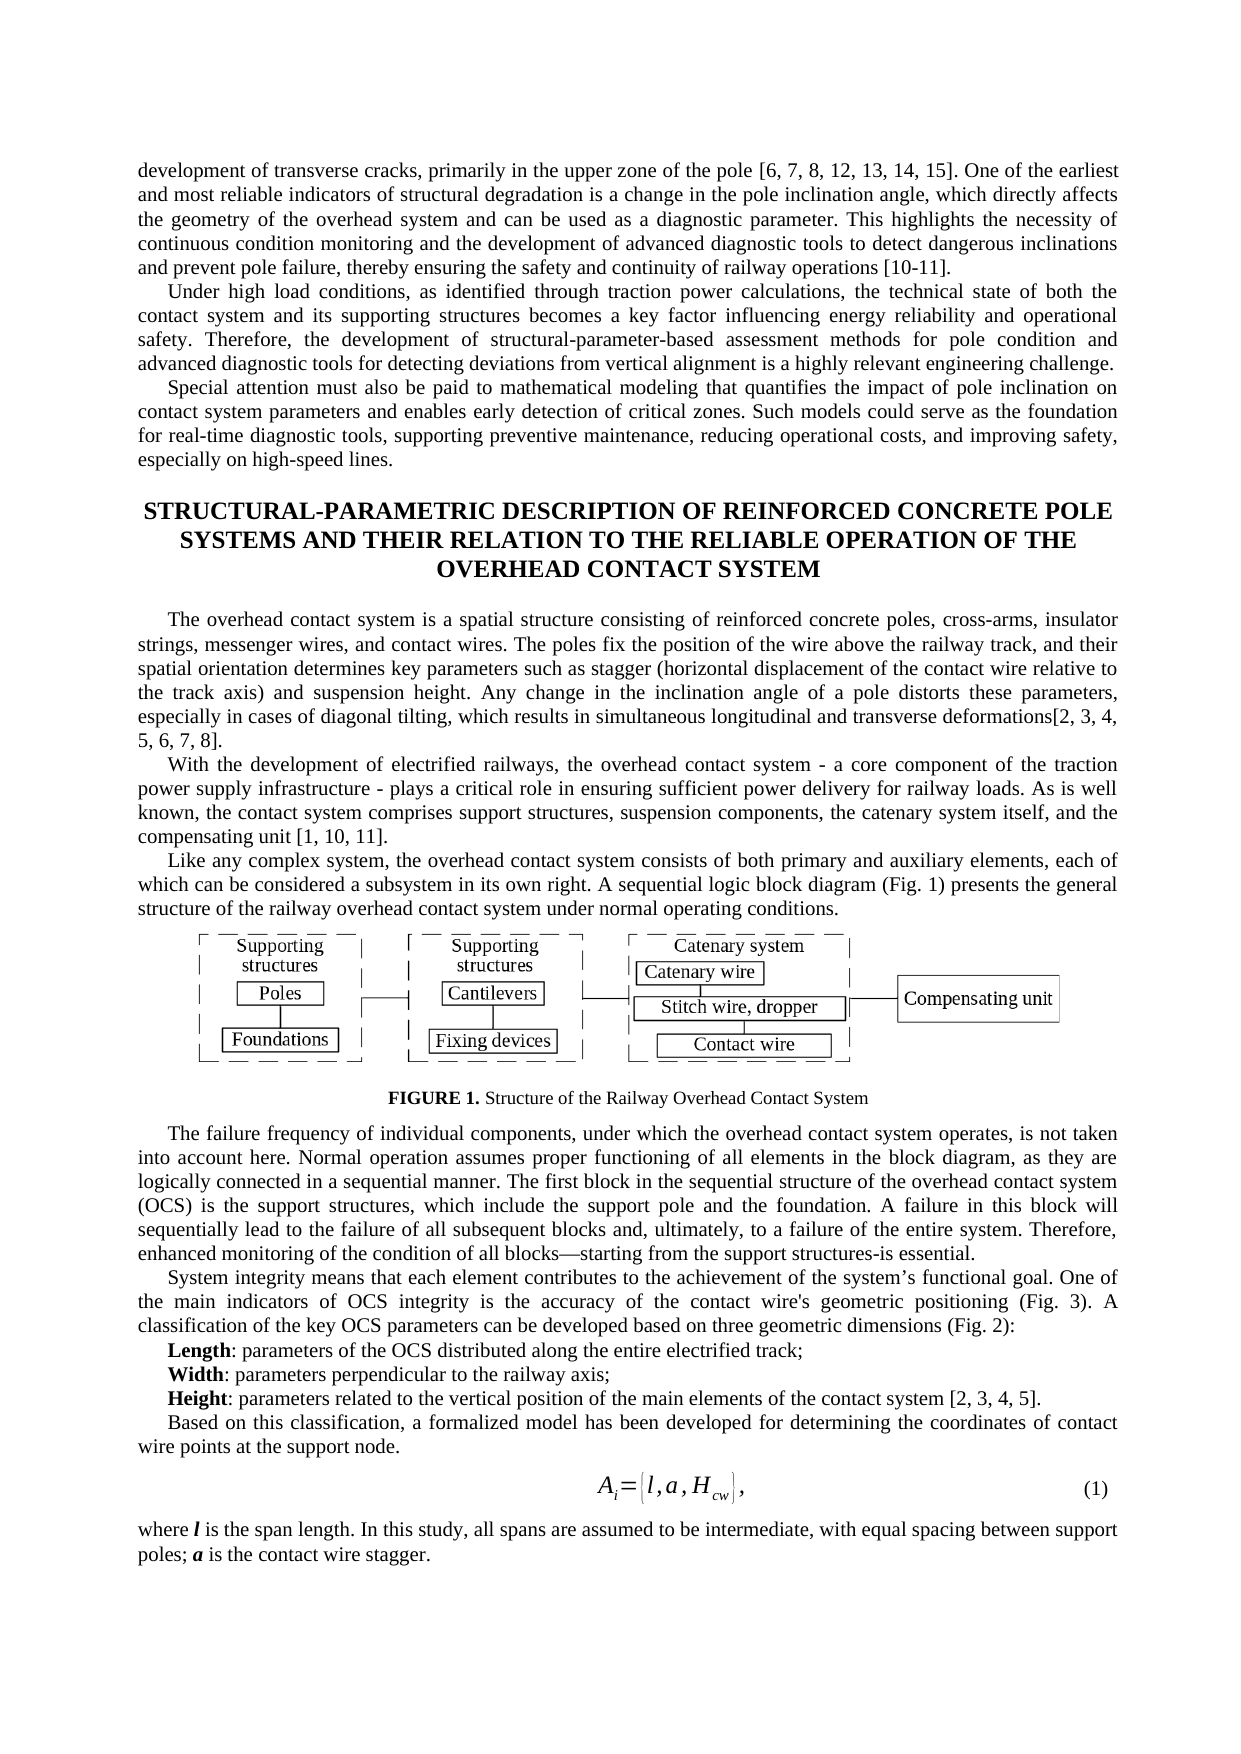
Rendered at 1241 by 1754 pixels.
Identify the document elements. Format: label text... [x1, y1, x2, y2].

table_header (1) [1013, 1458, 1119, 1517]
text The overhead contact system is a spatial structure consisting of reinforced concrete poles, cross-arms, insulator strings, messenger wires, and contact wires. The poles fix the position of the wire above the railway track, and their spatial orientation determines key parameters such as stagger (horizontal displacement of the contact wire relative to the track axis) and suspension height. Any change in the inclination angle of a pole distorts these parameters, especially in cases of diagonal tilting, which results in simultaneous longitudinal and transverse deformations[2, 3, 4, 5, 6, 7, 8]. [138, 607, 1119, 752]
text Length: parameters of the OCS distributed along the entire electrified track; [138, 1337, 1119, 1362]
text FIGURE 1. Structure of the Railway Overhead Contact System [138, 1087, 1119, 1108]
text Based on this classification, a formalized model has been developed for determining the coordinates of contact wire points at the support node. [138, 1410, 1119, 1458]
text With the development of electrified railways, the overhead contact system - a core component of the traction power supply infrastructure - plays a critical role in ensuring sufficient power delivery for railway loads. As is well known, the contact system comprises support structures, suspension components, the catenary system itself, and the compensating unit [1, 10, 11]. [138, 752, 1119, 848]
text Like any complex system, the overhead contact system consists of both primary and auxiliary elements, each of which can be considered a subsystem in its own right. A sequential logic block diagram (Fig. 1) presents the general structure of the railway overhead contact system under normal operating conditions. [138, 848, 1119, 920]
text Special attention must also be paid to mathematical modeling that quantifies the impact of pole inclination on contact system parameters and enables early detection of critical zones. Such models could serve as the foundation for real-time diagnostic tools, supporting preventive maintenance, reducing operational costs, and improving safety, especially on high-speed lines. [138, 375, 1119, 471]
text The failure frequency of individual components, under which the overhead contact system operates, is not taken into account here. Normal operation assumes proper functioning of all elements in the block diagram, as they are logically connected in a sequential manner. The first block in the sequential structure of the overhead contact system (OCS) is the support structures, which include the support pole and the foundation. A failure in this block will sequentially lead to the failure of all subsequent blocks and, ultimately, to a failure of the entire system. Therefore, enhanced monitoring of the condition of all blocks—starting from the support structures-is essential. [138, 1121, 1119, 1265]
text STRUCTURAL-PARAMETRIC DESCRIPTION OF REINFORCED CONCRETE POLE SYSTEMS AND THEIR RELATION TO THE RELIABLE OPERATION OF THE OVERHEAD CONTACT SYSTEM [138, 496, 1119, 582]
text System integrity means that each element contributes to the achievement of the system’s functional goal. One of the main indicators of OCS integrity is the accuracy of the contact wire's geometric positioning (Fig. 3). A classification of the key OCS parameters can be developed based on three geometric dimensions (Fig. 2): [138, 1265, 1119, 1337]
table_header [328, 1458, 1013, 1517]
text Height: parameters related to the vertical position of the main elements of the contact system [2, 3, 4, 5]. [138, 1386, 1119, 1410]
text Width: parameters perpendicular to the railway axis; [138, 1362, 1119, 1386]
text where l is the span length. In this study, all spans are assumed to be intermediate, with equal spacing between support poles; a is the contact wire stagger. [138, 1517, 1119, 1566]
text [138, 158, 1119, 279]
text Under high load conditions, as identified through traction power calculations, the technical state of both the contact system and its supporting structures becomes a key factor influencing energy reliability and operational safety. Therefore, the development of structural-parameter-based assessment methods for pole condition and advanced diagnostic tools for detecting deviations from vertical alignment is a highly relevant engineering challenge. [138, 279, 1119, 375]
